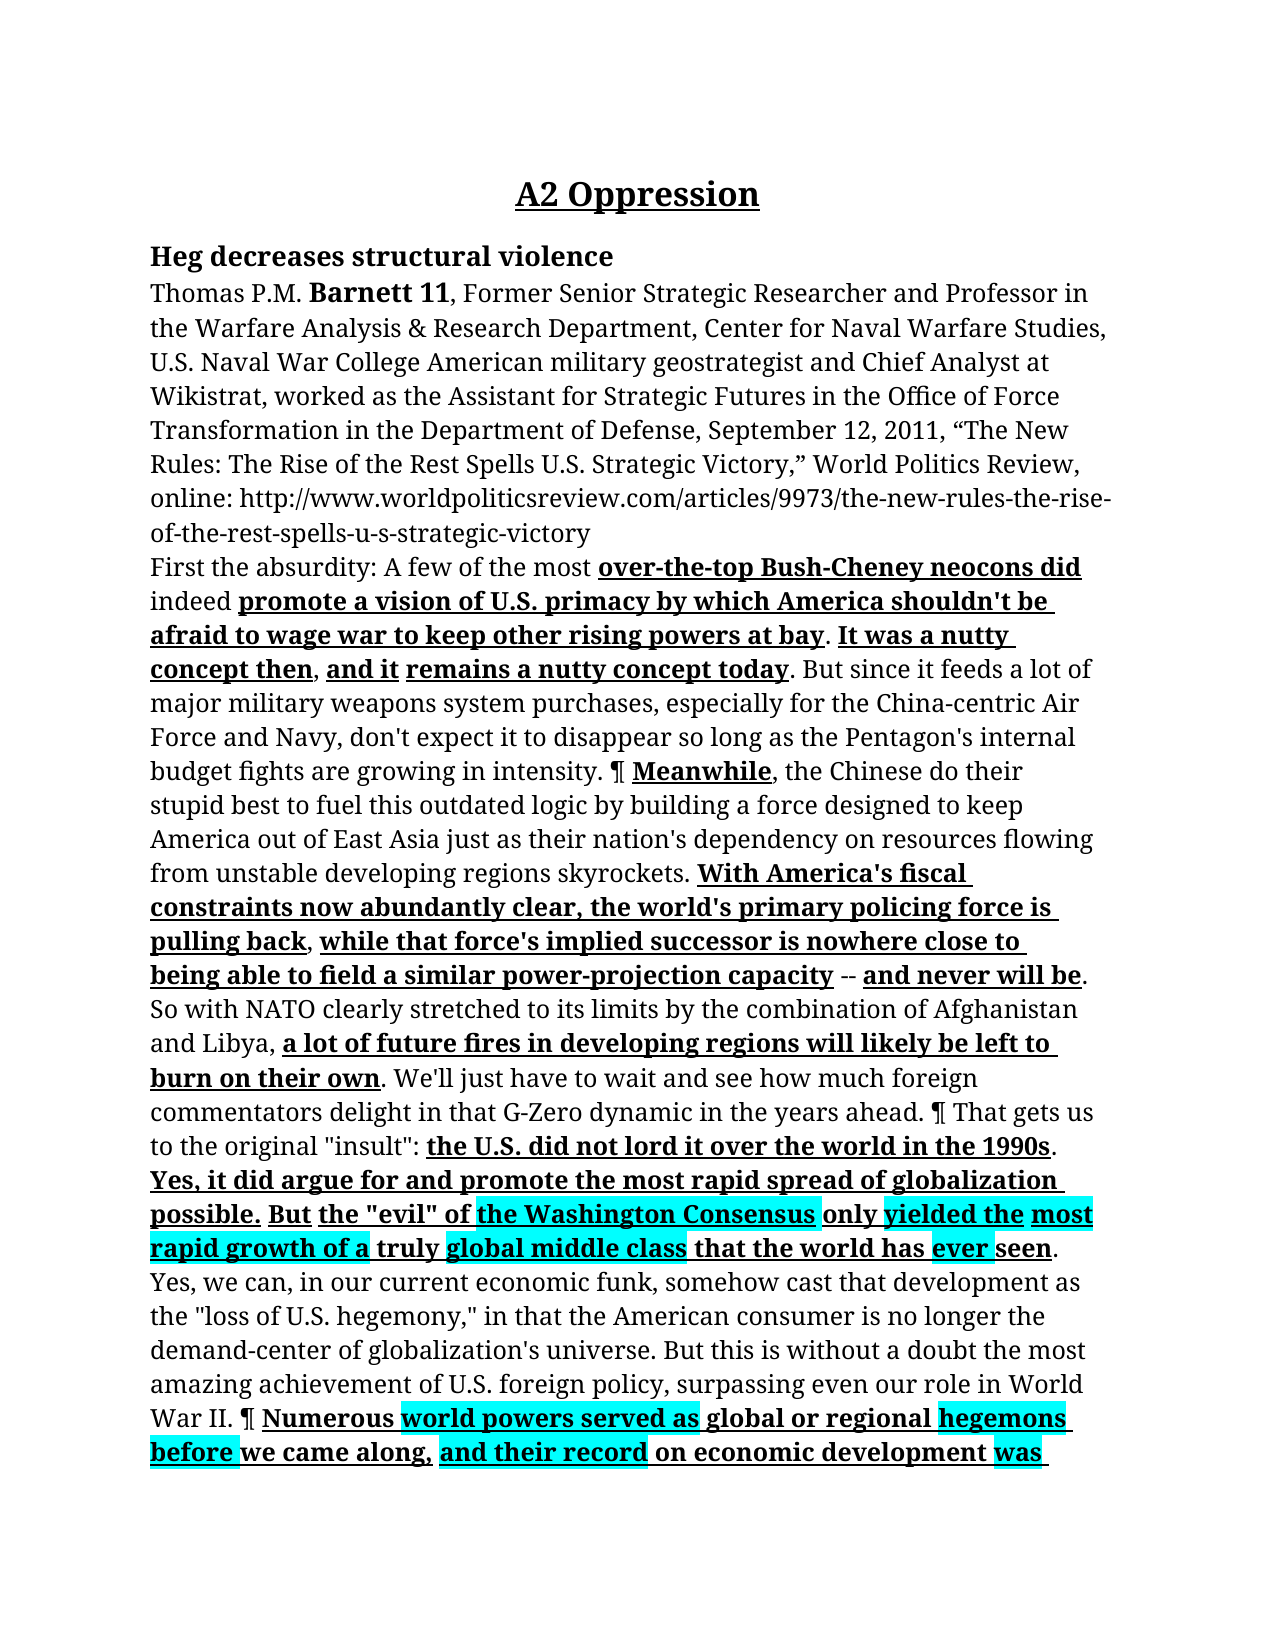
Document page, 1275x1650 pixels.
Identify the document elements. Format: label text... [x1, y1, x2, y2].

subtitle Heg decreases structural violence [150, 237, 1125, 274]
text Thomas P.M. Barnett 11, Former Senior Strategic Researcher and Professor in the Warfare Analysis & Research Department, Center for Naval Warfare Studies, U.S. Naval War College American military geostrategist and Chief Analyst at Wikistrat, worked as the Assistant for Strategic Futures in the Office of Force Transformation in the Department of Defense, September 12, 2011, “The New Rules: The Rise of the Rest Spells U.S. Strategic Victory,” World Politics Review, online: http://www.worldpoliticsreview.com/articles/9973/the-new-rules-the-rise-of-the-rest-spells-u-s-strategic-victory [150, 274, 1125, 549]
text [150, 549, 1095, 1469]
subtitle A2 Oppression [150, 171, 1125, 216]
